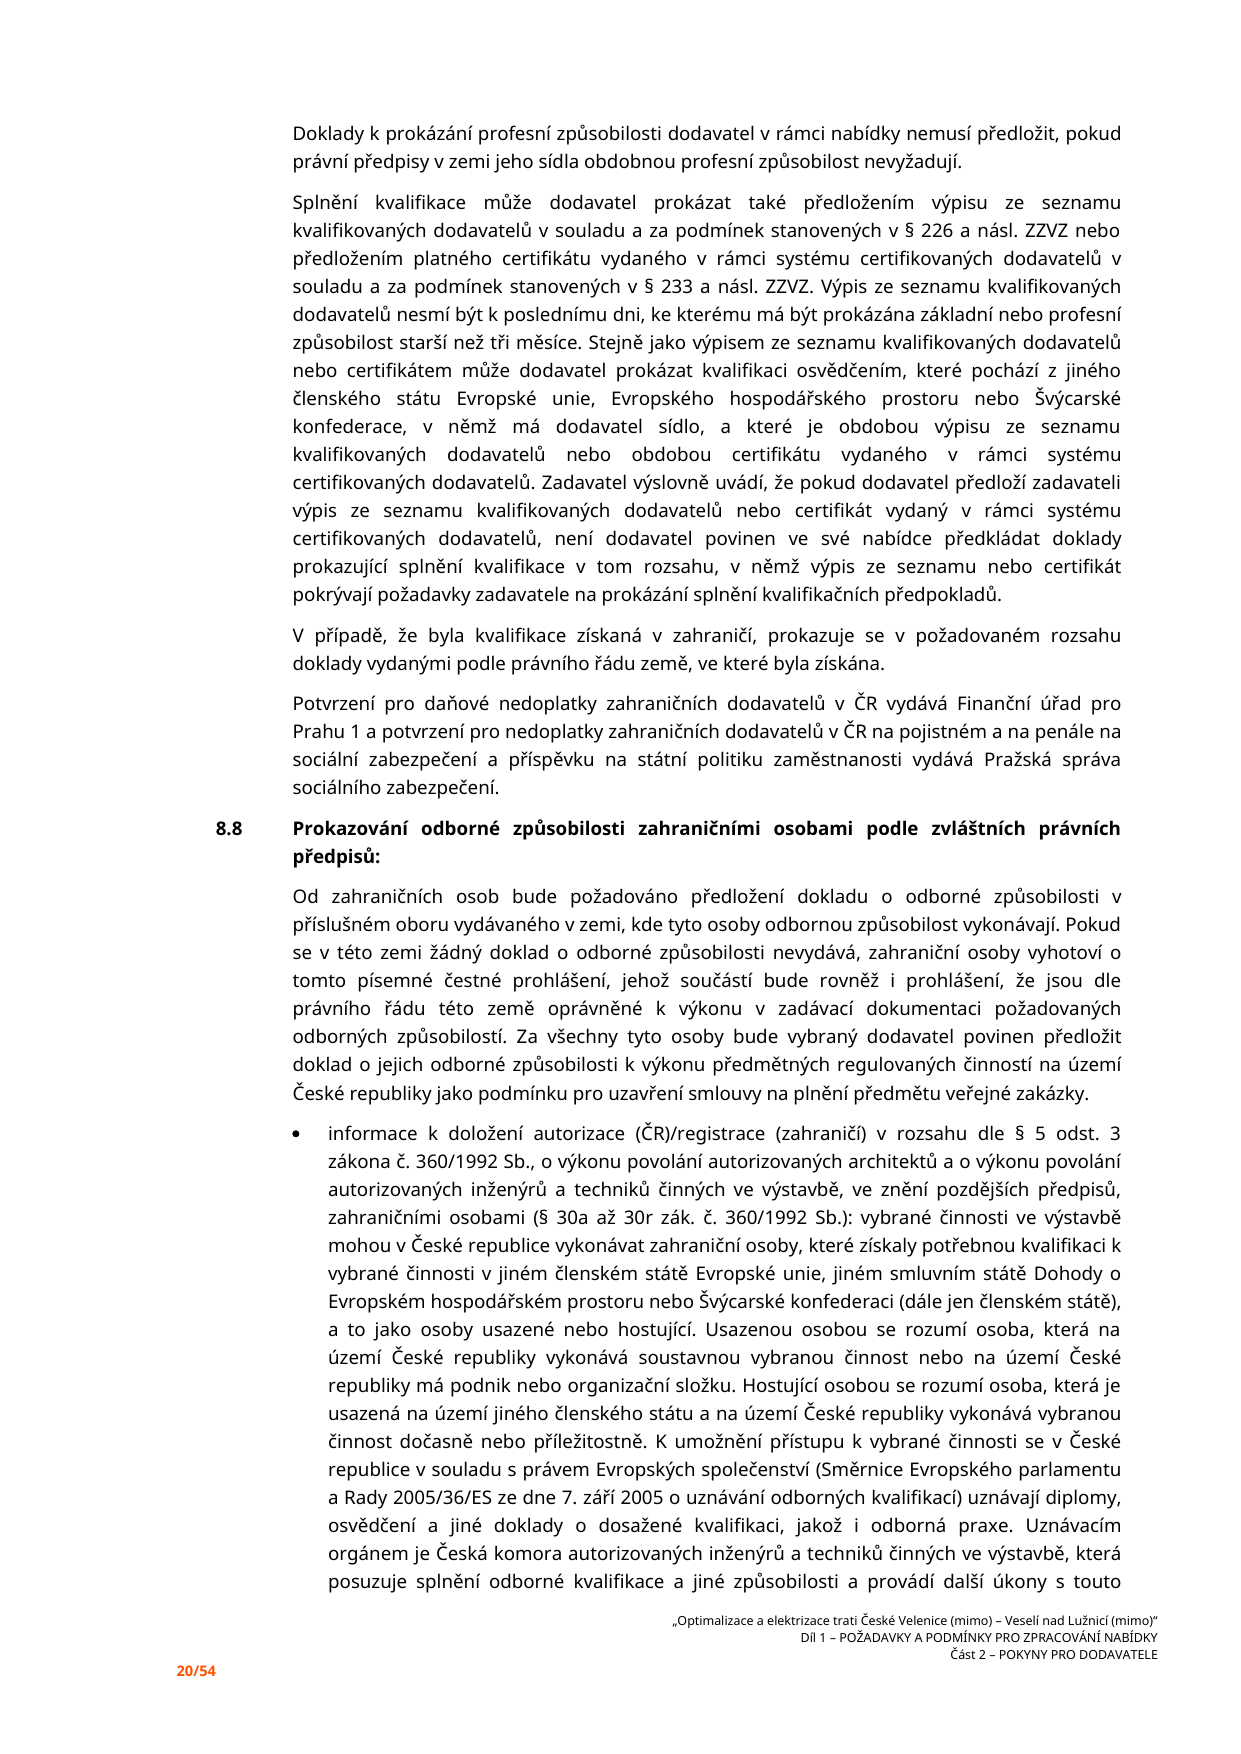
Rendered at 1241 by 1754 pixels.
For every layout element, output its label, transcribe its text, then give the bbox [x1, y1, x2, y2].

text Potvrzení pro daňové nedoplatky zahraničních dodavatelů v ČR vydává Finanční úřad pro Prahu 1 a potvrzení pro nedoplatky zahraničních dodavatelů v ČR na pojistném a na penále na sociální zabezpečení a příspěvku na státní politiku zaměstnanosti vydává Pražská správa sociálního zabezpečení. [292, 691, 1122, 800]
text Prokazování odborné způsobilosti zahraničními osobami podle zvláštních právních předpisů: [216, 815, 1122, 869]
text Splnění kvalifikace může dodavatel prokázat také předložením výpisu ze seznamu kvalifikovaných dodavatelů v souladu a za podmínek stanovených v § 226 a násl. ZZVZ nebo předložením platného certifikátu vydaného v rámci systému certifikovaných dodavatelů v souladu a za podmínek stanovených v § 233 a násl. ZZVZ. Výpis ze seznamu kvalifikovaných dodavatelů nesmí být k poslednímu dni, ke kterému má být prokázána základní nebo profesní způsobilost starší než tři měsíce. Stejně jako výpisem ze seznamu kvalifikovaných dodavatelů nebo certifikátem může dodavatel prokázat kvalifikaci osvědčením, které pochází z jiného členského státu Evropské unie, Evropského hospodářského prostoru nebo Švýcarské konfederace, v němž má dodavatel sídlo, a které je obdobou výpisu ze seznamu kvalifikovaných dodavatelů nebo obdobou certifikátu vydaného v rámci systému certifikovaných dodavatelů. Zadavatel výslovně uvádí, že pokud dodavatel předloží zadavateli výpis ze seznamu kvalifikovaných dodavatelů nebo certifikát vydaný v rámci systému certifikovaných dodavatelů, není dodavatel povinen ve své nabídce předkládat doklady prokazující splnění kvalifikace v tom rozsahu, v němž výpis ze seznamu nebo certifikát pokrývají požadavky zadavatele na prokázání splnění kvalifikačních předpokladů. [292, 189, 1122, 607]
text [292, 1120, 1122, 1594]
text V případě, že byla kvalifikace získaná v zahraničí, prokazuje se v požadovaném rozsahu doklady vydanými podle právního řádu země, ve které byla získána. [292, 622, 1122, 676]
text Od zahraničních osob bude požadováno předložení dokladu o odborné způsobilosti v příslušném oboru vydávaného v zemi, kde tyto osoby odbornou způsobilost vykonávají. Pokud se v této zemi žádný doklad o odborné způsobilosti nevydává, zahraniční osoby vyhotoví o tomto písemné čestné prohlášení, jehož součástí bude rovněž i prohlášení, že jsou dle právního řádu této země oprávněné k výkonu v zadávací dokumentaci požadovaných odborných způsobilostí. Za všechny tyto osoby bude vybraný dodavatel povinen předložit doklad o jejich odborné způsobilosti k výkonu předmětných regulovaných činností na území České republiky jako podmínku pro uzavření smlouvy na plnění předmětu veřejné zakázky. [292, 884, 1122, 1105]
text Doklady k prokázání profesní způsobilosti dodavatel v rámci nabídky nemusí předložit, pokud právní předpisy v zemi jeho sídla obdobnou profesní způsobilost nevyžadují. [292, 121, 1122, 174]
